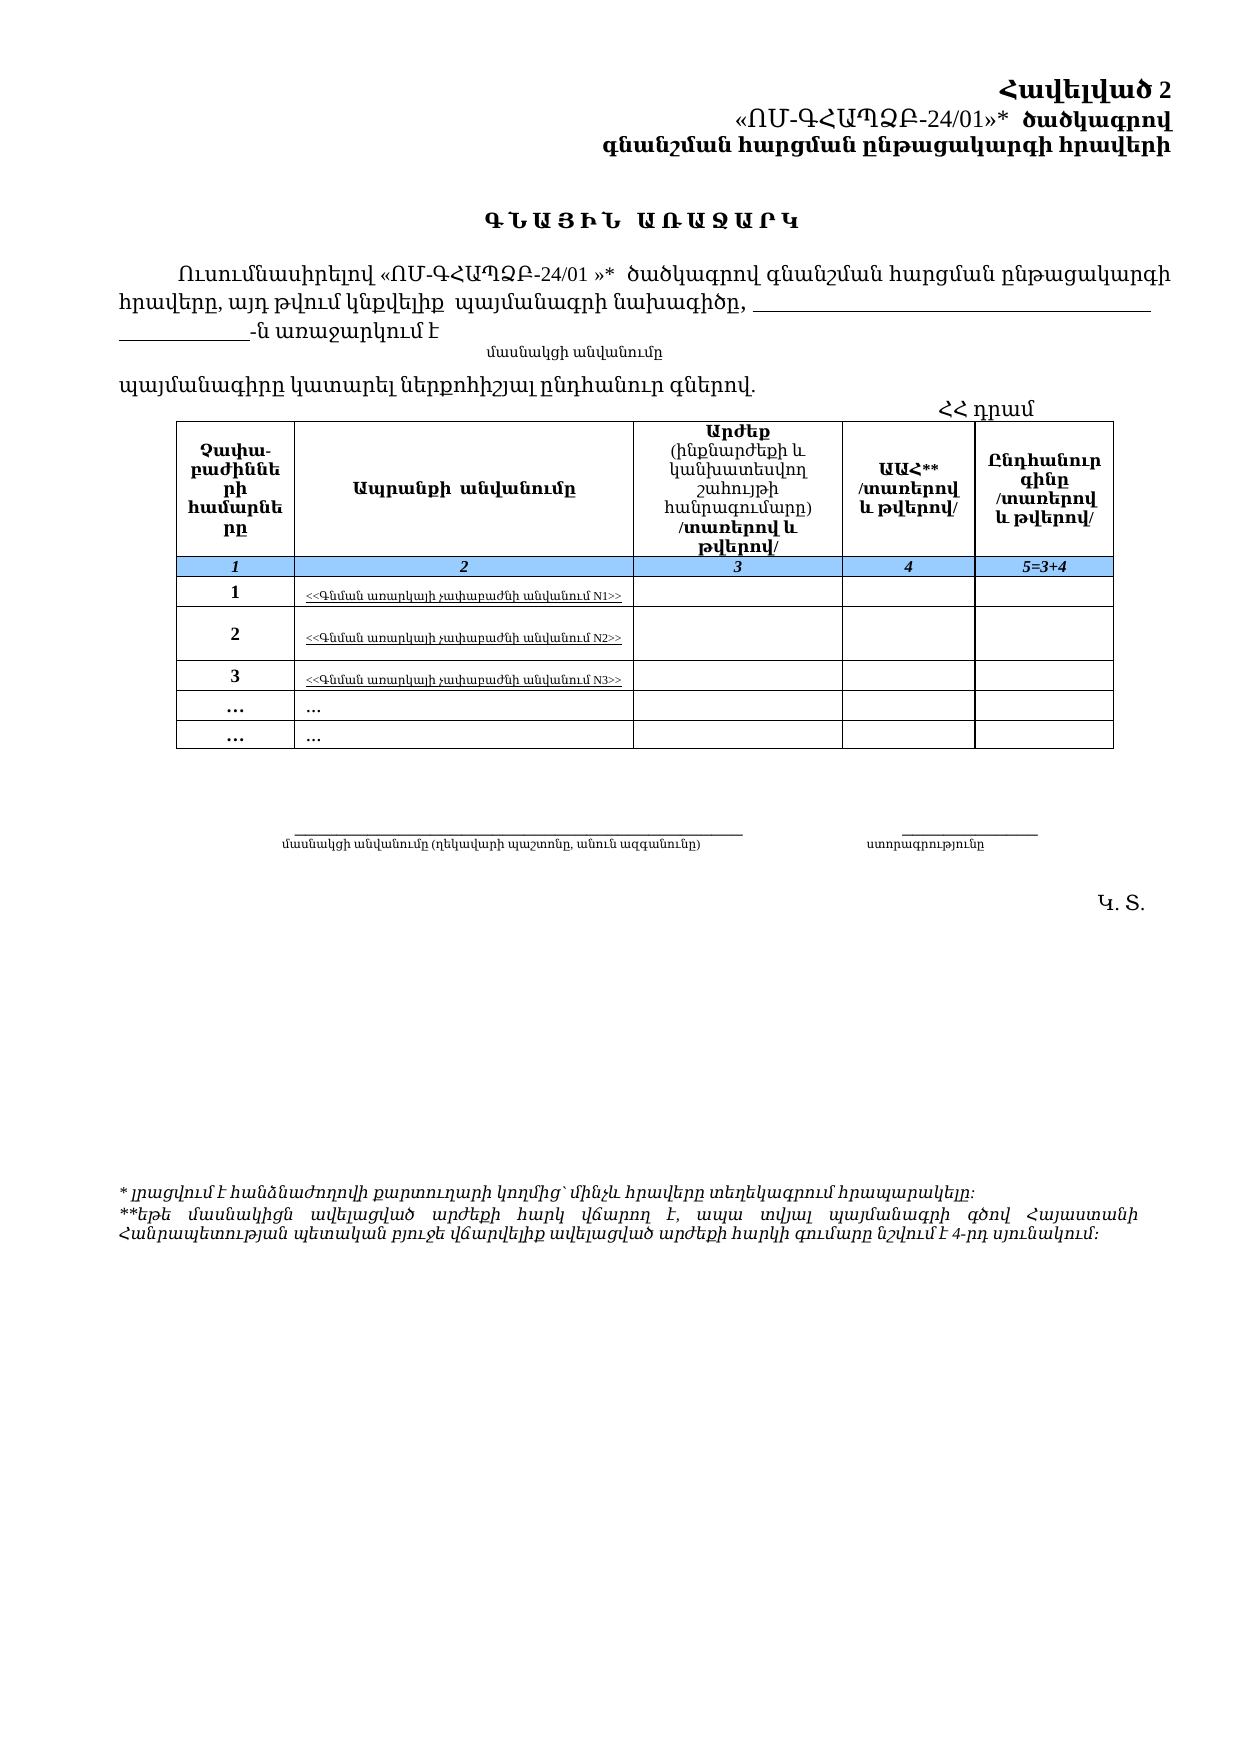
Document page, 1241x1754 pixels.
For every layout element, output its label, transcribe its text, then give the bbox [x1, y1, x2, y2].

table_cell ... [295, 721, 633, 748]
text * լրացվում է հանձնաժողովի քարտուղարի կողմից` մինչև հրավերը տեղեկագրում հրապարակելը: [118, 1183, 1171, 1202]
table_cell 2 [295, 557, 633, 576]
table_cell [634, 691, 842, 720]
table_cell 2 [177, 607, 294, 660]
table_cell <<Գնման առարկայի չափաբաժնի անվանում N2>> [295, 607, 633, 660]
text **եթե մասնակիցն ավելացված արժեքի հարկ վճարող է, ապա տվյալ պայմանագրի գծով Հայաստանի Հանրապետության պետական բյուջե վճարվելիք ավելացված արժեքի հարկի գումարը նշվում է 4-րդ սյունակում։ [118, 1202, 1139, 1243]
table_cell 1 [177, 557, 294, 576]
table_cell [976, 691, 1113, 720]
table_cell … [177, 691, 294, 720]
table_cell [843, 721, 974, 748]
table_cell … [177, 721, 294, 748]
text պայմանագիրը կատարել ներքոհիշյալ ընդհանուր գներով. [118, 372, 1171, 397]
text մասնակցի անվանումը [118, 344, 1171, 372]
table_cell [634, 607, 842, 660]
table_cell [976, 721, 1113, 748]
table_cell [976, 577, 1113, 606]
table_header Ընդհանուր գինը /տառերով և թվերով/ [976, 422, 1113, 556]
table_header Չափա- բաժինների համարները [177, 422, 294, 556]
table_cell 1 [177, 577, 294, 606]
table_cell [843, 577, 974, 606]
table_header ԱԱՀ** /տառերով և թվերով/ [843, 422, 974, 556]
table_cell [634, 661, 842, 690]
text Կ. Տ. [118, 890, 1171, 914]
text ___________________________________________ _____________ [193, 813, 1171, 838]
text Գ Ն Ա Յ Ի Ն Ա Ռ Ա Ջ Ա Ր Կ [112, 209, 1171, 233]
text Հավելված 2 [118, 75, 1171, 104]
text «ՈՄ-ԳՀԱՊՁԲ-24/01»* ծածկագրով [118, 104, 1171, 132]
table_cell 3 [634, 557, 842, 576]
text Ուսումնասիրելով «ՈՄ-ԳՀԱՊՁԲ-24/01 »* ծածկագրով գնանշման հարցման ընթացակարգի հրավերը, այդ թվում կնքվելիք պայմանագրի նախագիծը, -ն առաջարկում է [118, 262, 1171, 344]
table_cell [976, 661, 1113, 690]
text գնանշման հարցման ընթացակարգի հրավերի [118, 132, 1171, 157]
table_cell [976, 607, 1113, 660]
table_cell [634, 577, 842, 606]
table_cell [843, 691, 974, 720]
table_cell <<Գնման առարկայի չափաբաժնի անվանում N3>> [295, 661, 633, 690]
table_cell 4 [843, 557, 974, 576]
table_cell ... [295, 691, 633, 720]
table_cell [634, 721, 842, 748]
text մասնակցի անվանումը (ղեկավարի պաշտոնը, անուն ազգանունը) ստորագրությունը [118, 838, 1171, 862]
table_cell 5=3+4 [976, 557, 1113, 576]
table_header Արժեք (ինքնարժեքի և կանխատեսվող շահույթի հանրագումարը) /տառերով և թվերով/ [634, 422, 842, 556]
table_cell <<Գնման առարկայի չափաբաժնի անվանում N1>> [295, 577, 633, 606]
table_cell 3 [177, 661, 294, 690]
text ՀՀ դրամ [118, 397, 1171, 421]
table_cell [843, 661, 974, 690]
table_cell [843, 607, 974, 660]
table_header Ապրանքի անվանումը [295, 422, 633, 556]
